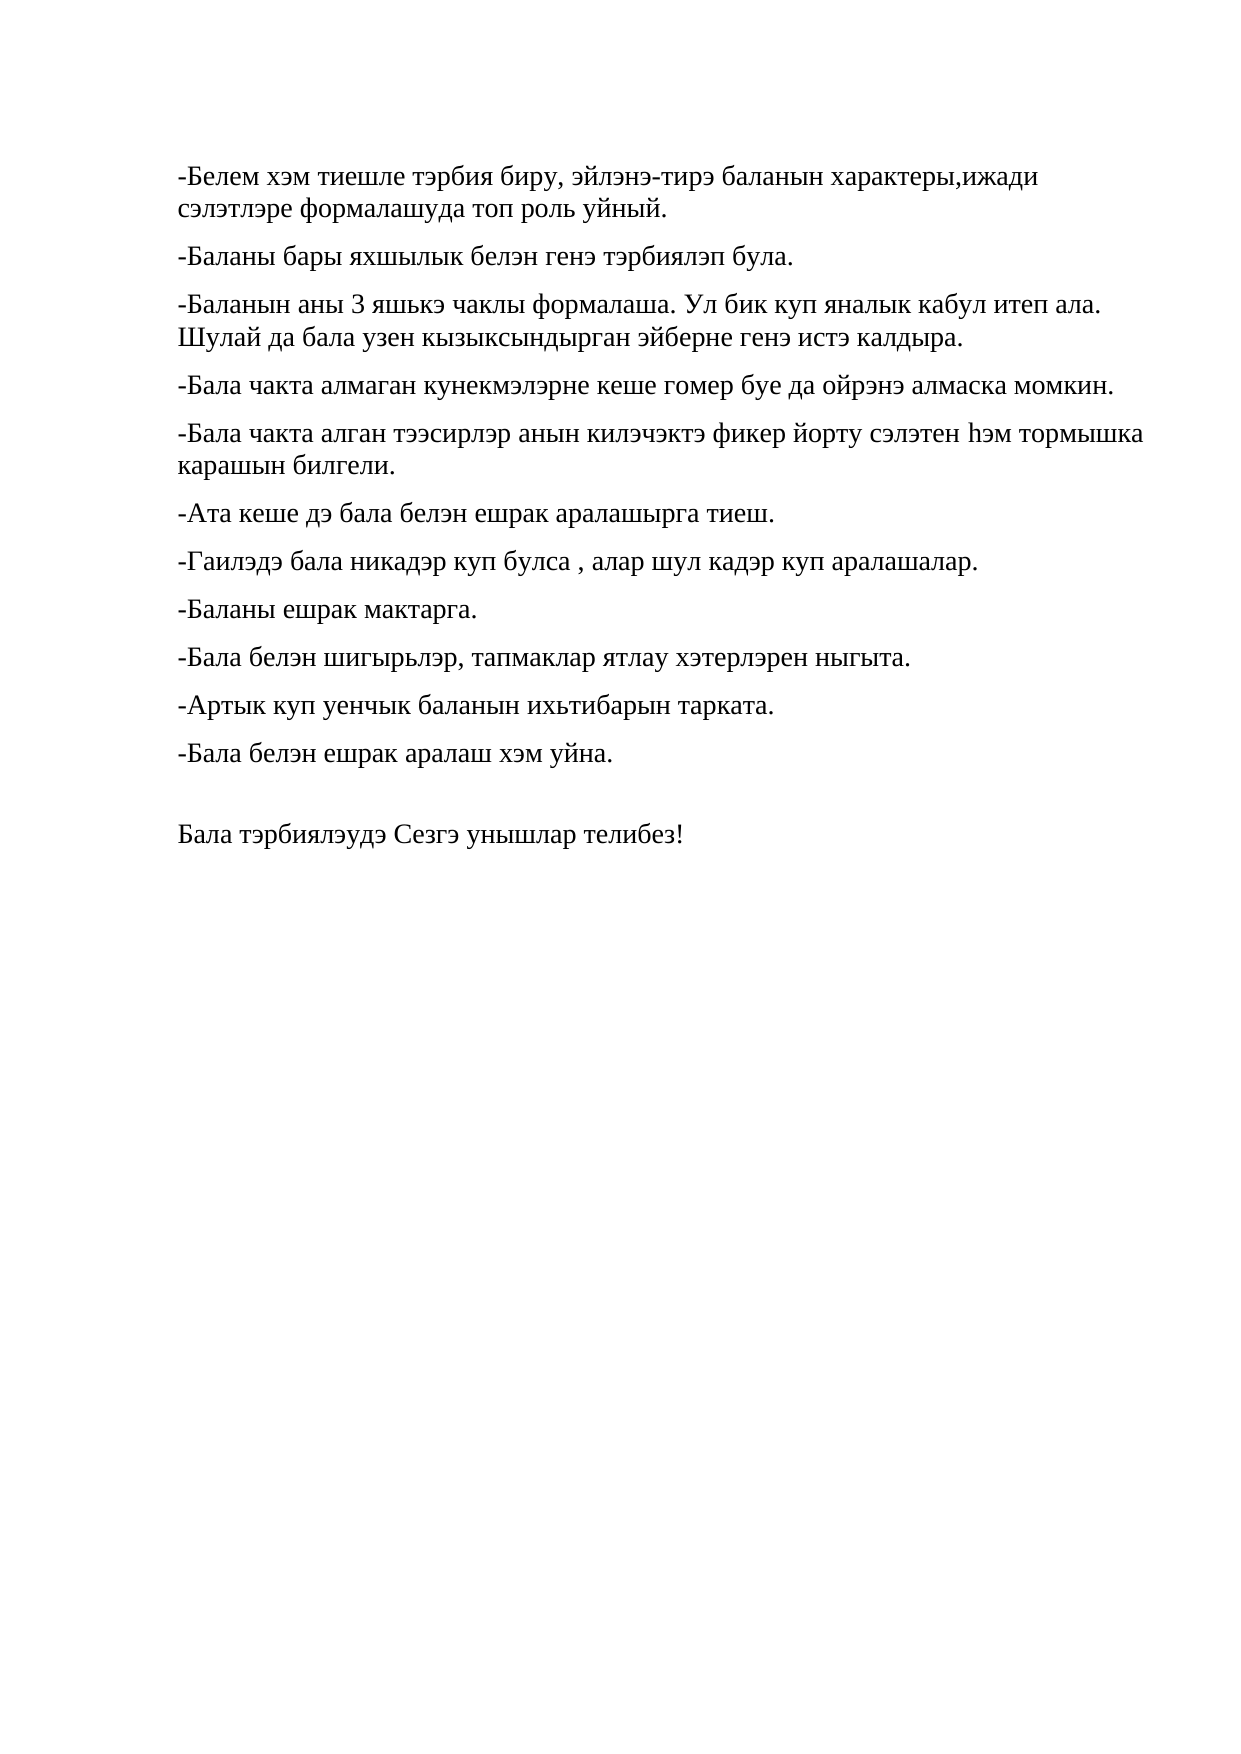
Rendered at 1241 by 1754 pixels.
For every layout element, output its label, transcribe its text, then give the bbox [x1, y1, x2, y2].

text -Бала чакта алган тээсирлэр анын килэчэктэ фикер йорту сэлэтен һэм тормышка карашын билгели. [177, 416, 1152, 481]
text Бала тэрбиялэудэ Сезгэ унышлар телибез! [177, 784, 1152, 849]
text -Баланы бары яхшылык белэн генэ тэрбиялэп була. [177, 239, 1152, 272]
text -Бала белэн шигырьлэр, тапмаклар ятлау хэтерлэрен ныгыта. [177, 640, 1152, 673]
text -Баланы ешрак мактарга. [177, 592, 1152, 625]
text -Бала белэн ешрак аралаш хэм уйна. [177, 736, 1152, 769]
text -Ата кеше дэ бала белэн ешрак аралашырга тиеш. [177, 496, 1152, 529]
text -Артык куп уенчык баланын ихьтибарын тарката. [177, 688, 1152, 721]
text -Баланын аны 3 яшькэ чаклы формалаша. Ул бик куп яналык кабул итеп ала. Шулай да бала узен кызыксындырган эйберне генэ истэ калдыра. [177, 287, 1152, 352]
text -Бала чакта алмаган кунекмэлэрне кеше гомер буе да ойрэнэ алмаска момкин. [177, 368, 1152, 400]
text -Гаилэдэ бала никадэр куп булса , алар шул кадэр куп аралашалар. [177, 544, 1152, 577]
text -Белем хэм тиешле тэрбия биру, эйлэнэ-тирэ баланын характеры,ижади сэлэтлэре формалашуда топ роль уйный. [177, 159, 1152, 224]
